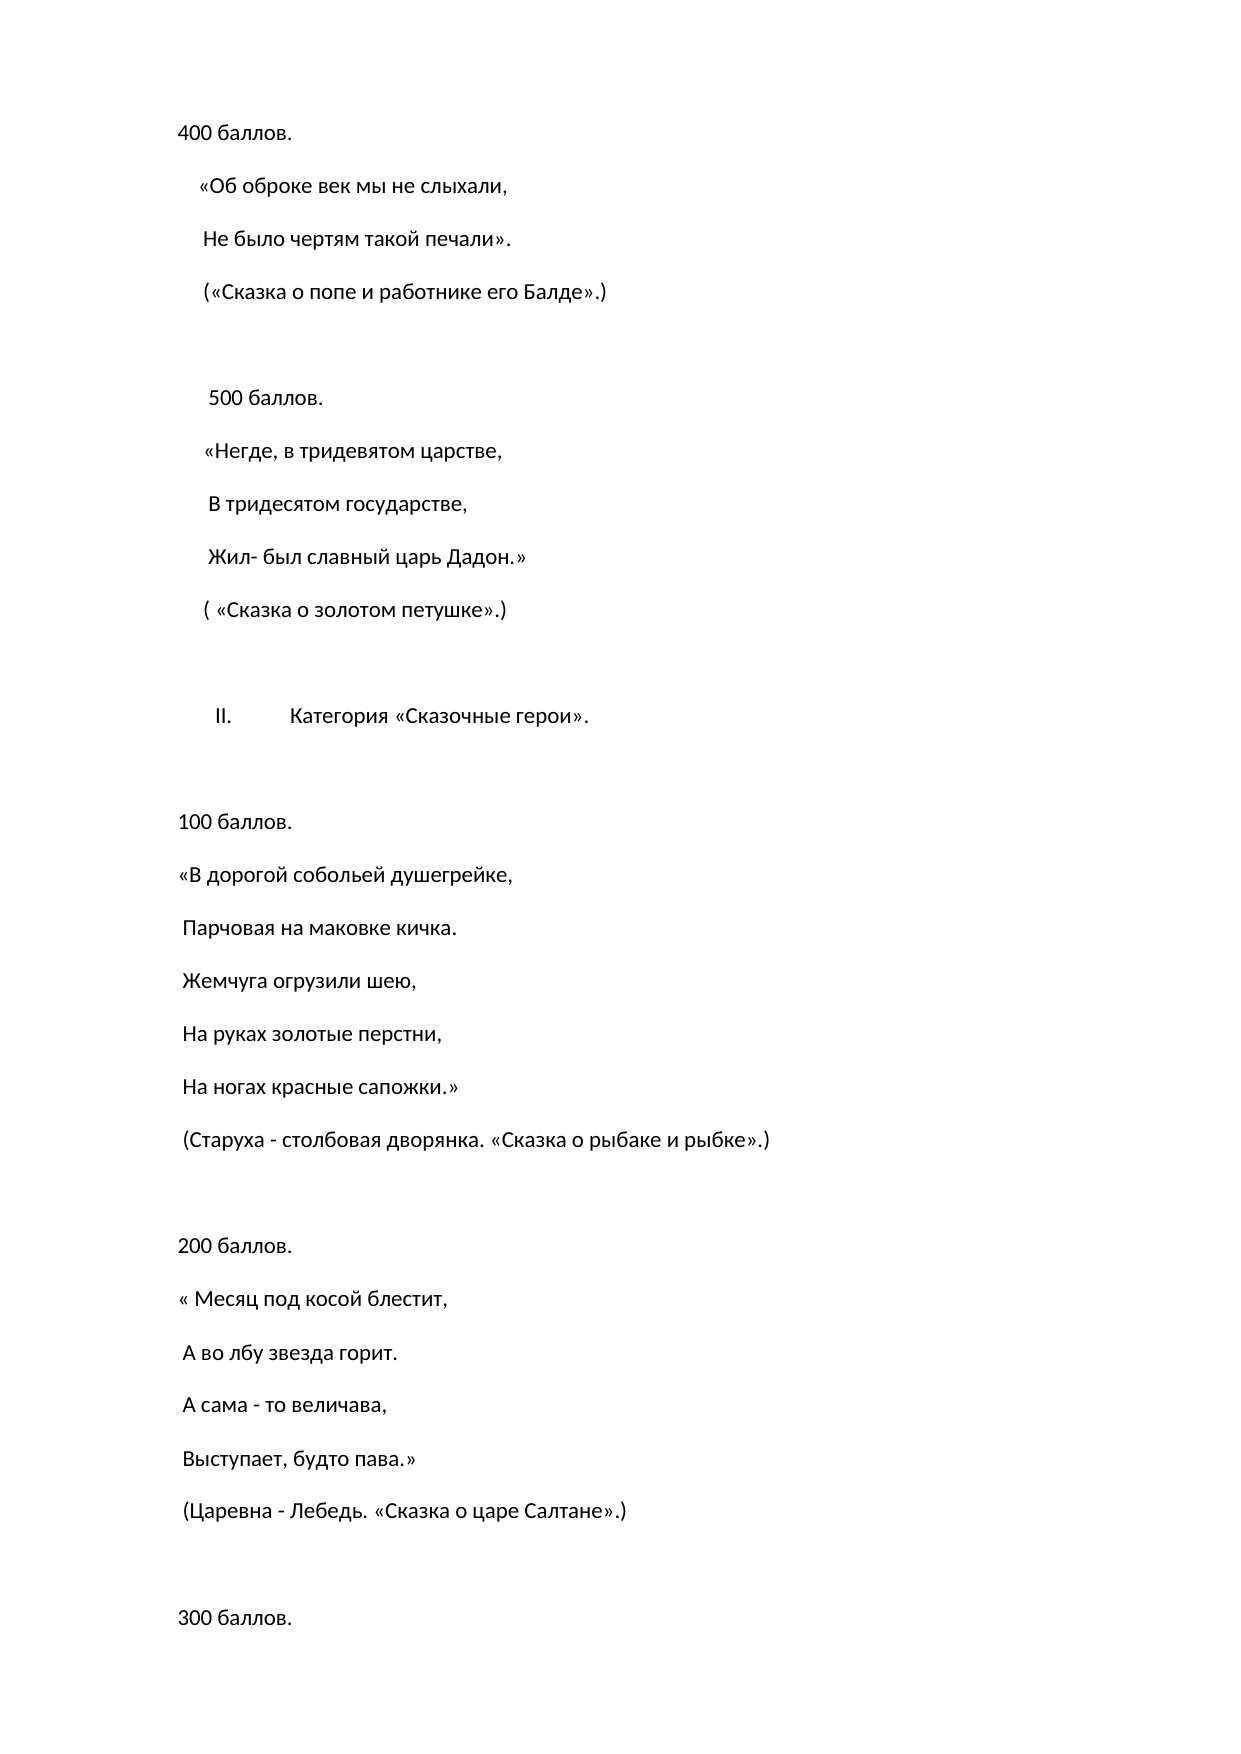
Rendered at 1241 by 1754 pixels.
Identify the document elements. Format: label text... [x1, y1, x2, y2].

text « Месяц под косой блестит, [177, 1284, 1152, 1313]
text Жил- был славный царь Дадон.» [177, 542, 1152, 570]
text 400 баллов. [177, 118, 1152, 146]
text (Старуха - столбовая дворянка. «Сказка о рыбаке и рыбке».) [177, 1126, 1152, 1153]
text На ногах красные сапожки.» [177, 1072, 1152, 1101]
text «Негде, в тридевятом царстве, [177, 436, 1152, 464]
text (Царевна - Лебедь. «Сказка о царе Салтане».) [177, 1497, 1152, 1525]
text ( «Сказка о золотом петушке».) [177, 595, 1152, 623]
text На руках золотые перстни, [177, 1019, 1152, 1047]
text Парчовая на маковке кичка. [177, 913, 1152, 941]
text 300 баллов. [177, 1603, 1152, 1631]
text 100 баллов. [177, 807, 1152, 835]
text А сама - то величава, [177, 1391, 1152, 1419]
text «Об оброке век мы не слыхали, [177, 171, 1152, 199]
text В тридесятом государстве, [177, 489, 1152, 517]
list Категория «Сказочные герои». [215, 701, 1152, 729]
text («Сказка о попе и работнике его Балде».) [177, 277, 1152, 305]
text А во лбу звезда горит. [177, 1338, 1152, 1366]
text Не было чертям такой печали». [177, 224, 1152, 252]
text Выступает, будто пава.» [177, 1444, 1152, 1472]
text 500 баллов. [177, 383, 1152, 411]
text Жемчуга огрузили шею, [177, 966, 1152, 994]
text «В дорогой собольей душегрейке, [177, 860, 1152, 888]
text 200 баллов. [177, 1232, 1152, 1259]
